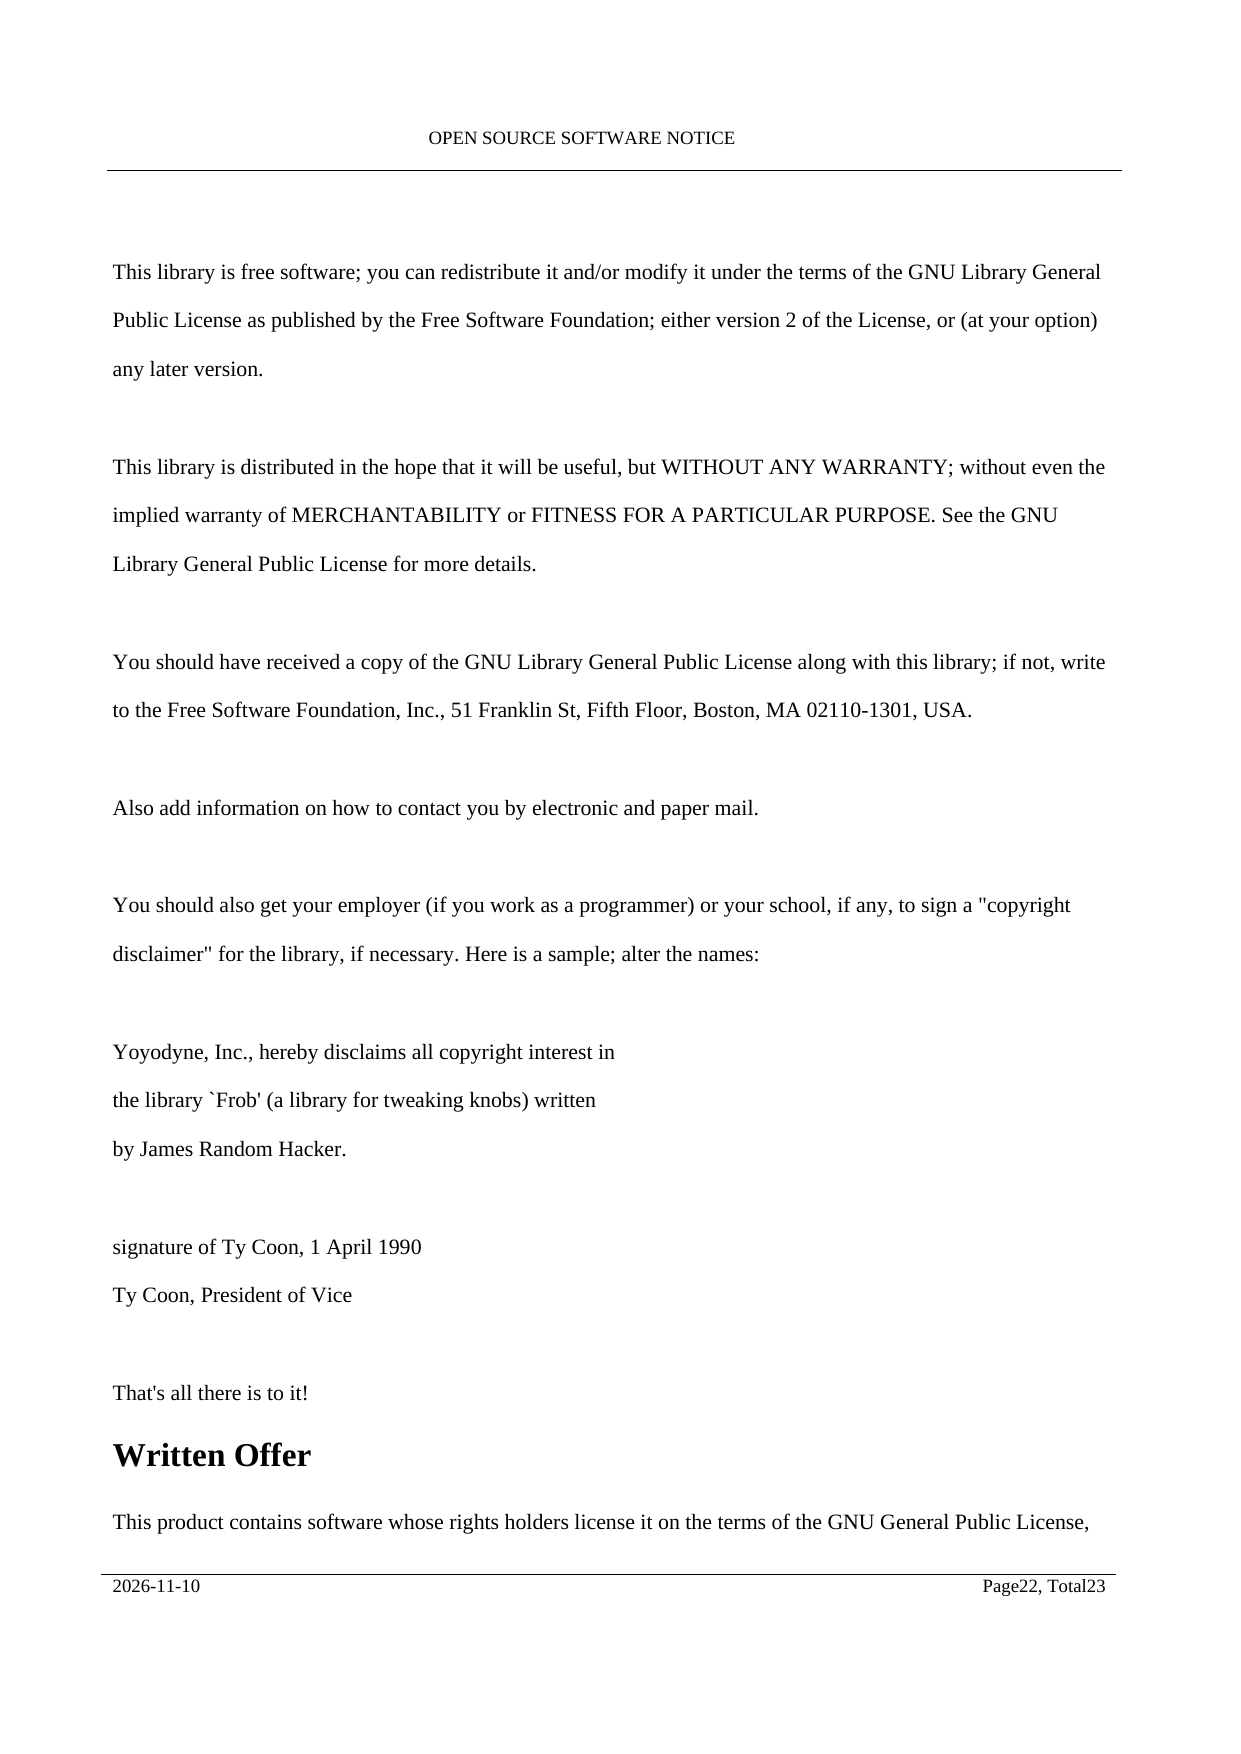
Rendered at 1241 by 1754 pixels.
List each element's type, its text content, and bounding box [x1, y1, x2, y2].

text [112, 206, 1128, 1409]
text Written Offer [112, 1421, 1128, 1486]
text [112, 1506, 1128, 1538]
